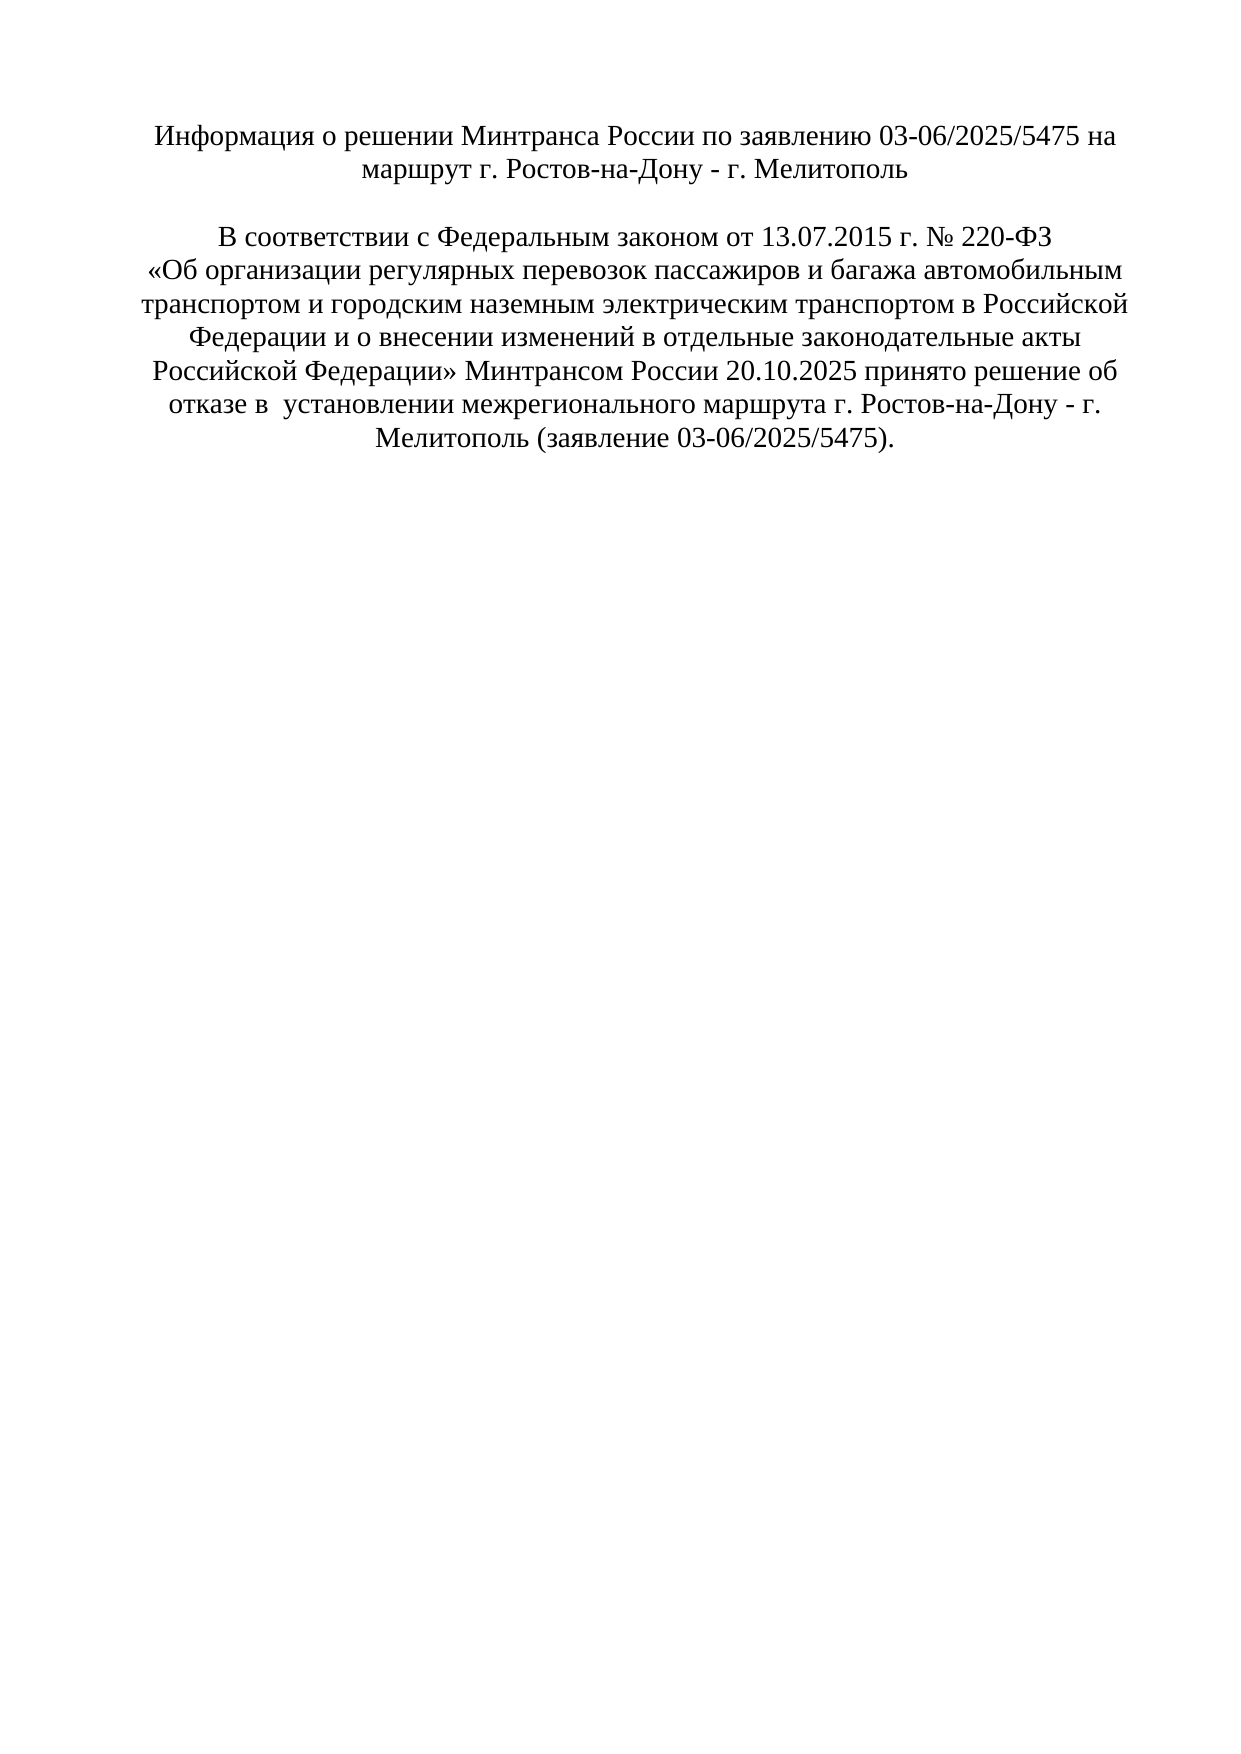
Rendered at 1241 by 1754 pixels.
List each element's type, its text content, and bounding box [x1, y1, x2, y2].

text Информация о решении Минтранса России по заявлению 03-06/2025/5475 на маршрут г. Ростов-на-Дону - г. Мелитополь [118, 118, 1152, 185]
text В соответствии с Федеральным законом от 13.07.2015 г. № 220-ФЗ «Об организации регулярных перевозок пассажиров и багажа автомобильным транспортом и городским наземным электрическим транспортом в Российской Федерации и о внесении изменений в отдельные законодательные акты Российской Федерации» Минтрансом России 20.10.2025 принято решение об отказе в установлении межрегионального маршрута г. Ростов-на-Дону - г. Мелитополь (заявление 03-06/2025/5475). [118, 219, 1152, 453]
